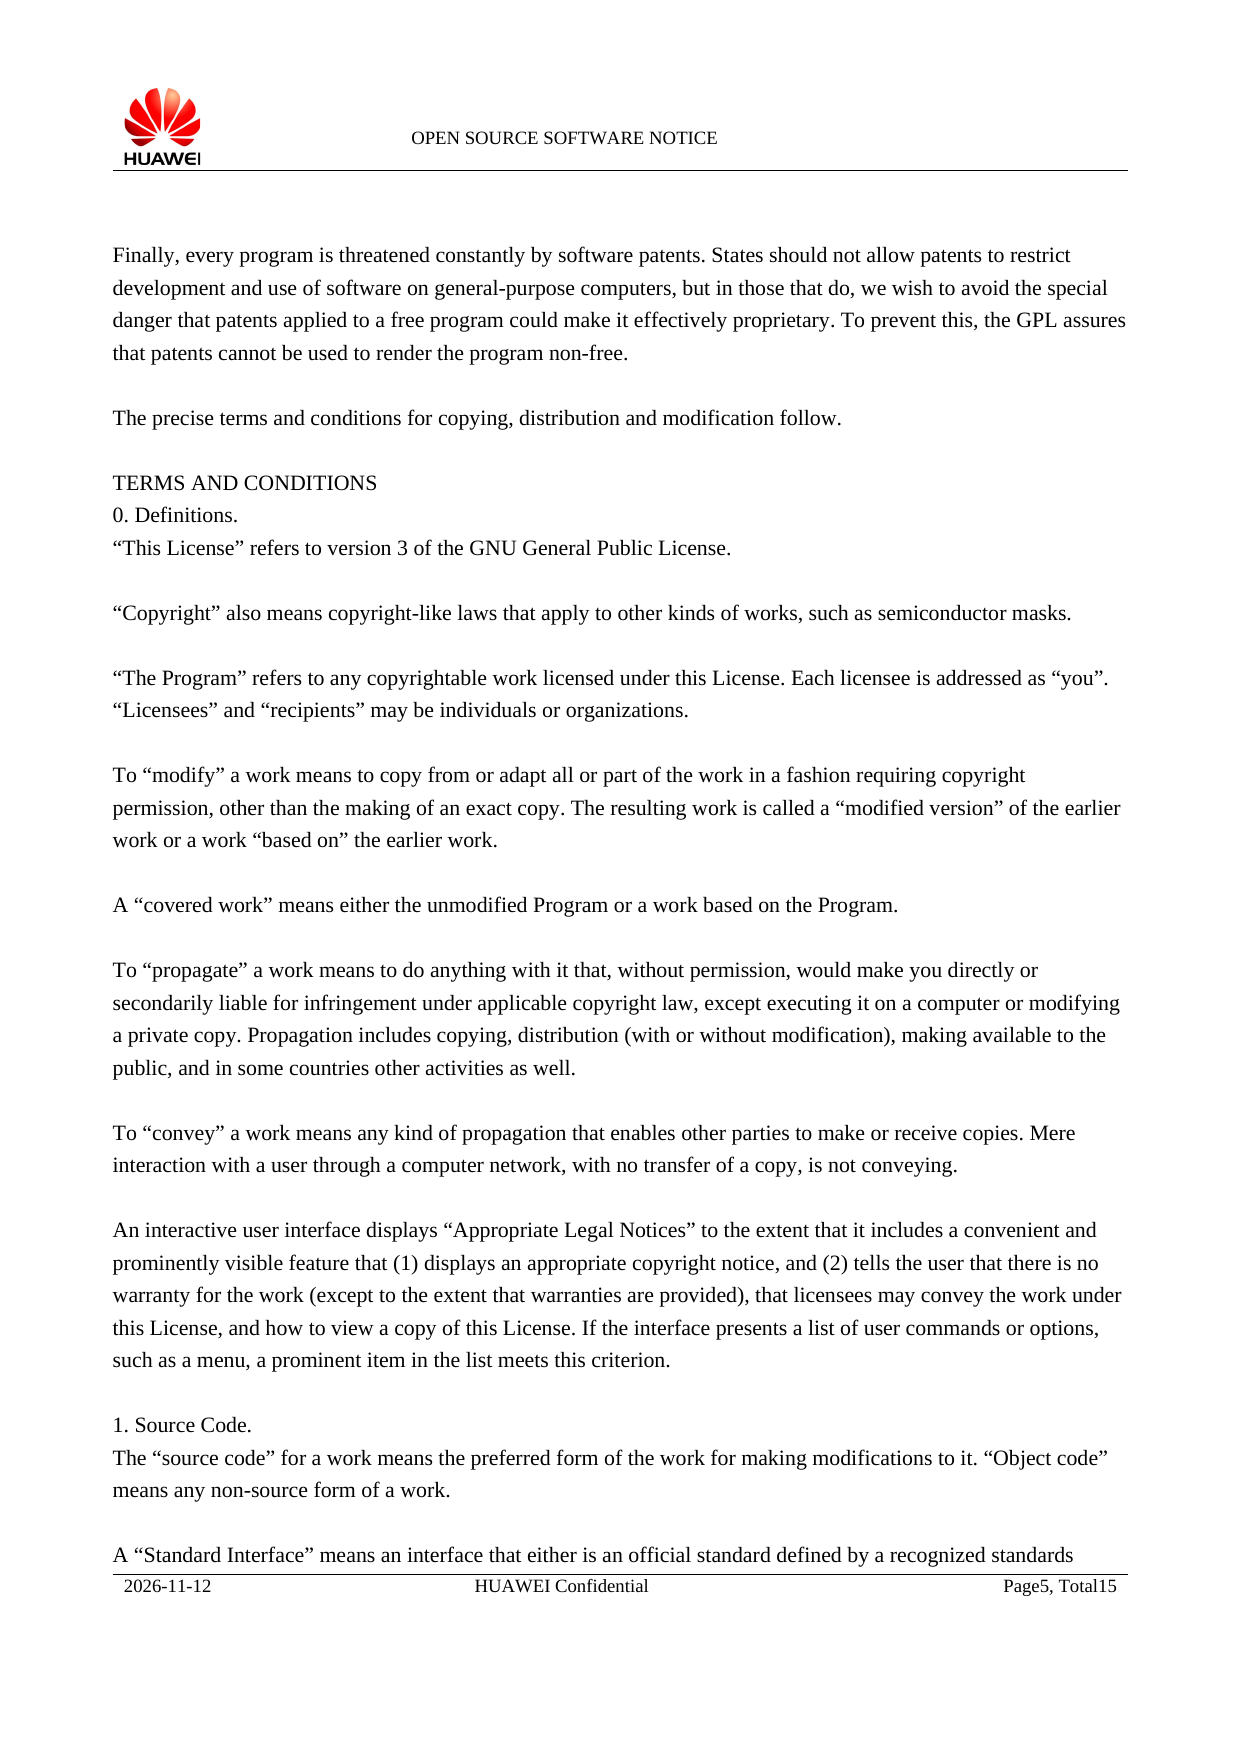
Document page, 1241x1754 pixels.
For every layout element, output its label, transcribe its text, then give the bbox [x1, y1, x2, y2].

picture [124, 88, 201, 165]
